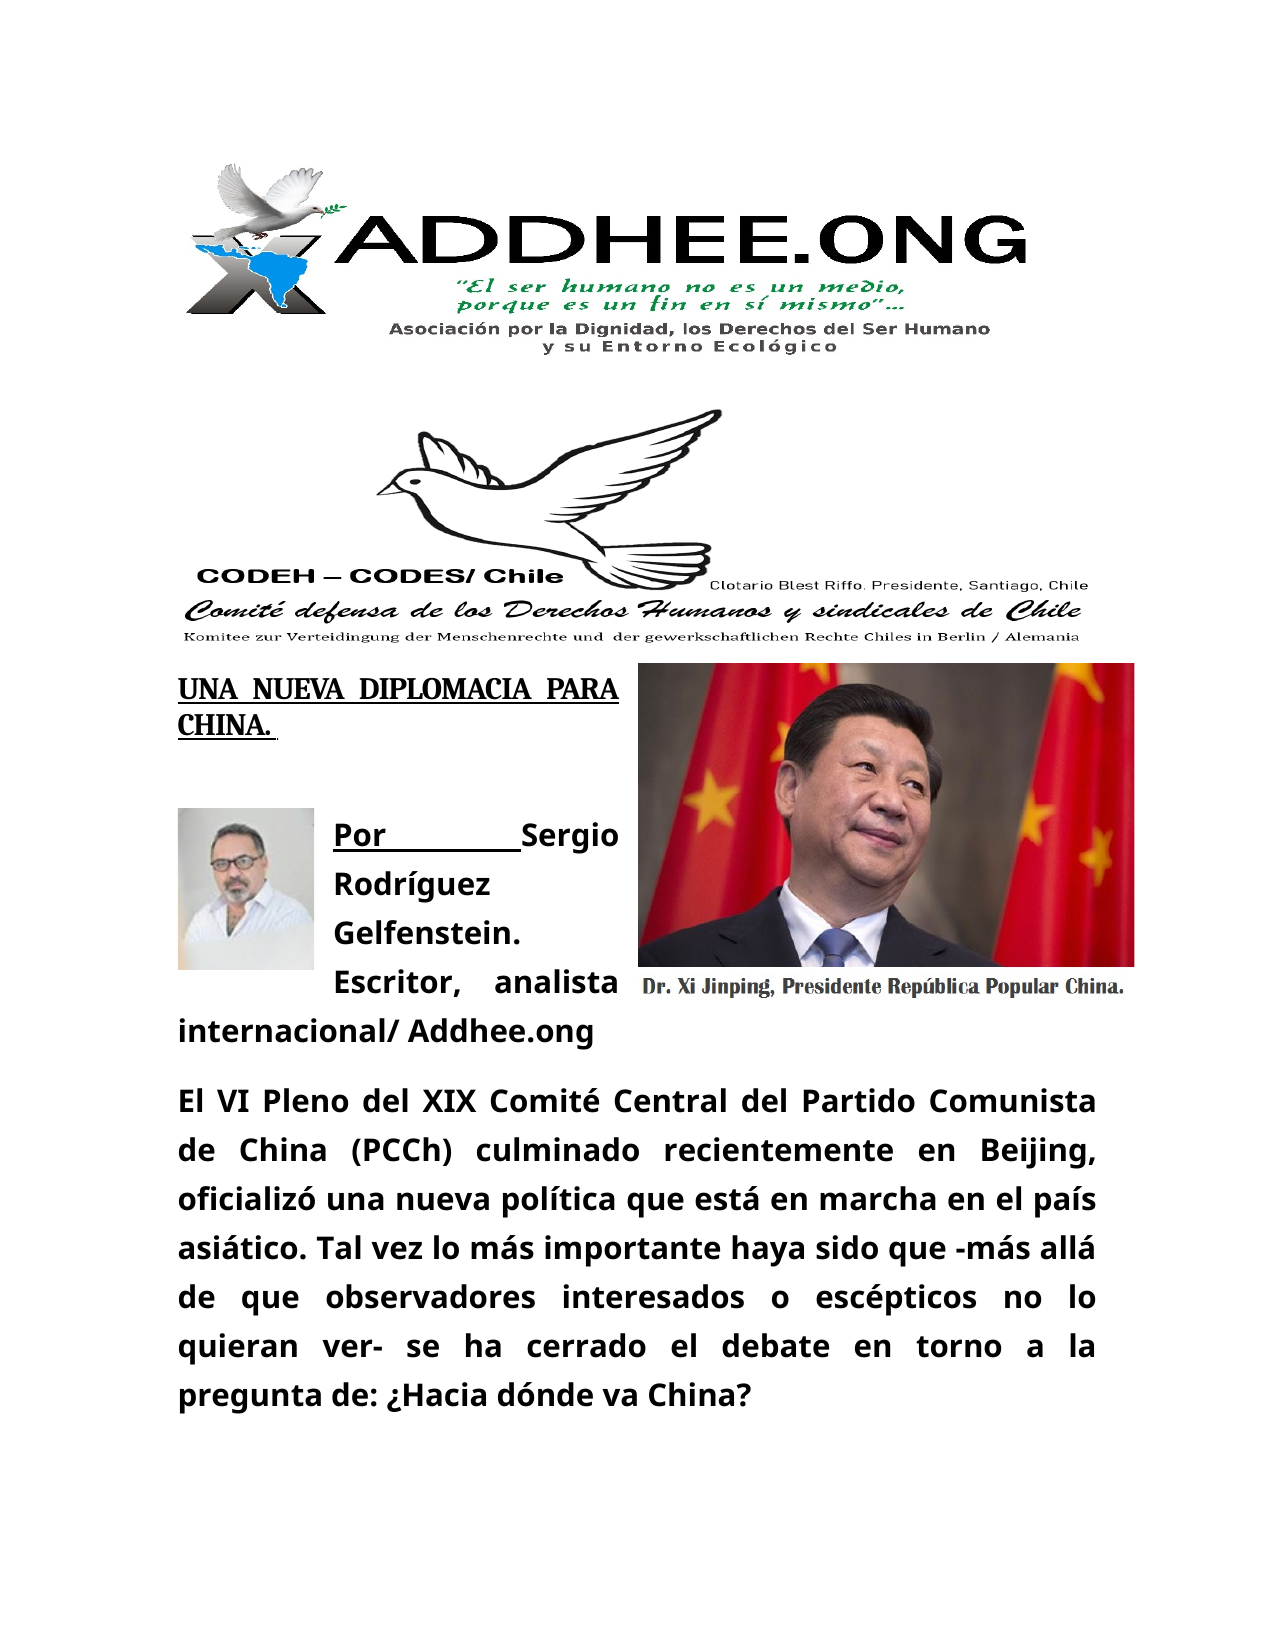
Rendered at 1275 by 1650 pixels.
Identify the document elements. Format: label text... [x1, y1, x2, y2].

title UNA NUEVA DIPLOMACIA PARA CHINA. [177, 671, 637, 743]
picture [177, 407, 1098, 647]
text El VI Pleno del XIX Comité Central del Partido Comunista de China (PCCh) culminado recientemente en Beijing, oficializó una nueva política que está en marcha en el país asiático. Tal vez lo más importante haya sido que -más allá de que observadores interesados o escépticos no lo quieran ver- se ha cerrado el debate en torno a la pregunta de: ¿Hacia dónde va China? [177, 1079, 1098, 1415]
picture [637, 663, 1134, 1008]
picture [176, 808, 314, 967]
text Por Sergio Rodríguez Gelfenstein. Escritor, analista internacional/ Addhee.ong [177, 813, 1098, 1052]
picture [177, 147, 1124, 382]
